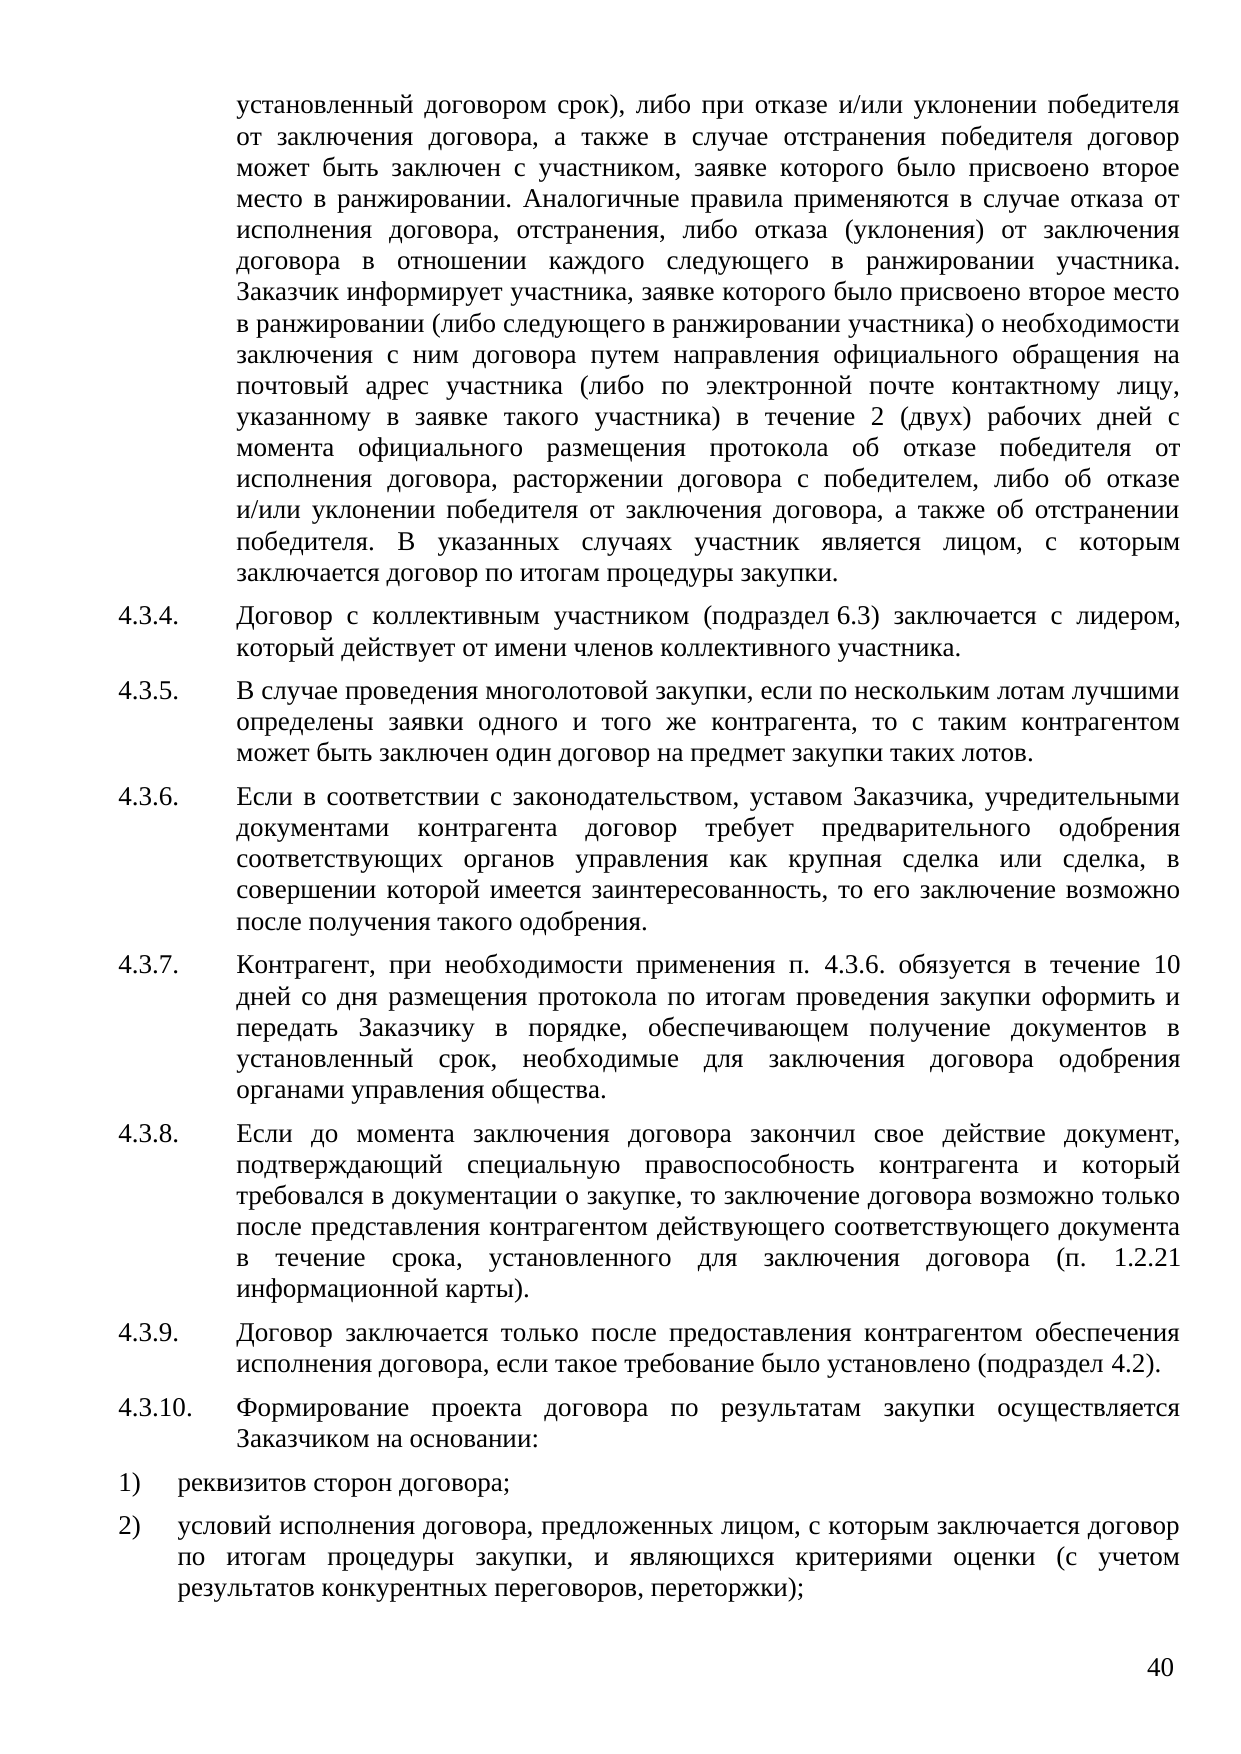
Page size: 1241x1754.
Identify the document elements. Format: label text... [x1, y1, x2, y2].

text В случае проведения многолотовой закупки, если по нескольким лотам лучшими определены заявки одного и того же контрагента, то с таким контрагентом может быть заключен один договор на предмет закупки таких лотов. [118, 674, 1181, 768]
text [118, 89, 1181, 587]
text Если до момента заключения договора закончил свое действие документ, подтверждающий специальную правоспособность контрагента и который требовался в документации о закупке, то заключение договора возможно только после представления контрагентом действующего соответствующего документа в течение срока, установленного для заключения договора (п. 1.2.20 информационной карты). [118, 1117, 1181, 1303]
text Формирование проекта договора по результатам закупки осуществляется Заказчиком на основании: [118, 1391, 1181, 1453]
text Контрагент, при необходимости применения п. 4.3.6. обязуется в течение 10 дней со дня размещения протокола по итогам проведения закупки оформить и передать Заказчику в порядке, обеспечивающем получение документов в установленный срок, необходимые для заключения договора одобрения органами управления общества. [118, 948, 1181, 1104]
text Договор заключается только после предоставления контрагентом обеспечения исполнения договора, если такое требование было установлено (подраздел 4.2). [118, 1316, 1181, 1378]
text Если в соответствии с законодательством, уставом Заказчика, учредительными документами контрагента договор требует предварительного одобрения соответствующих органов управления как крупная сделка или сделка, в совершении которой имеется заинтересованность, то его заключение возможно после получения такого одобрения. [118, 780, 1181, 936]
text Договор с коллективным участником (подраздел 6.3) заключается с лидером, который действует от имени членов коллективного участника. [118, 599, 1181, 662]
text условий исполнения договора, предложенных лицом, с которым заключается договор по итогам процедуры закупки, и являющихся критериями оценки (с учетом результатов конкурентных переговоров, переторжки); [118, 1509, 1181, 1603]
text реквизитов сторон договора; [118, 1466, 1181, 1497]
